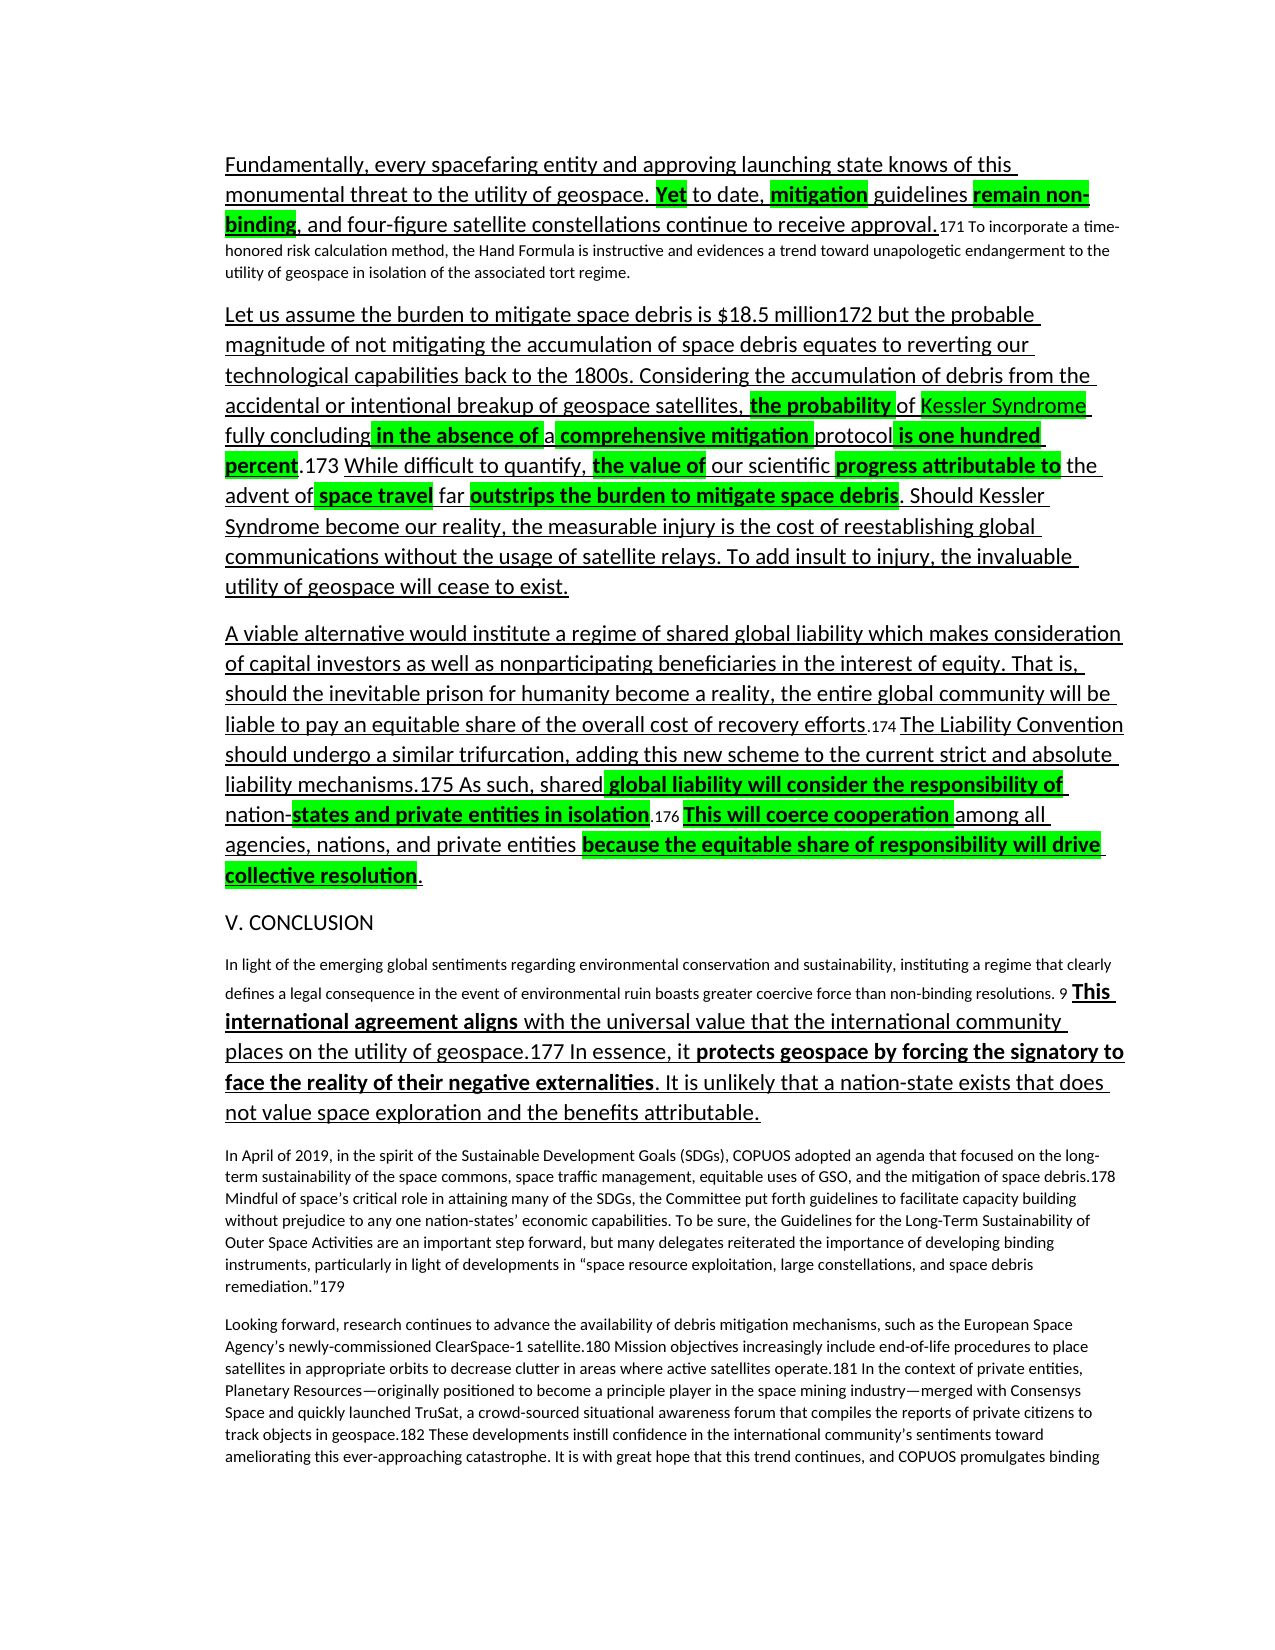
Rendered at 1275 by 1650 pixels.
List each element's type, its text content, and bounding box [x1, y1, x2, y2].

text A viable alternative would institute a regime of shared global liability which makes consideration of capital investors as well as nonparticipating beneficiaries in the interest of equity. That is, should the inevitable prison for humanity become a reality, the entire global community will be liable to pay an equitable share of the overall cost of recovery efforts.174 The Liability Convention should undergo a similar trifurcation, adding this new scheme to the current strict and absolute liability mechanisms.175 As such, shared global liability will consider the responsibility of nation-states and private entities in isolation.176 This will coerce cooperation among all agencies, nations, and private entities because the equitable share of responsibility will drive collective resolution. [225, 619, 1125, 889]
text In light of the emerging global sentiments regarding environmental conservation and sustainability, instituting a regime that clearly defines a legal consequence in the event of environmental ruin boasts greater coercive force than non-binding resolutions. 9 This international agreement aligns with the universal value that the international community places on the utility of geospace.177 In essence, it protects geospace by forcing the signatory to face the reality of their negative externalities. It is unlikely that a nation-state exists that does not value space exploration and the benefits attributable. [225, 1063, 1125, 1126]
text V. CONCLUSION [225, 908, 1125, 936]
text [225, 150, 1125, 282]
text Let us assume the burden to mitigate space debris is $18.5 million172 but the probable magnitude of not mitigating the accumulation of space debris equates to reverting our technological capabilities back to the 1800s. Considering the accumulation of debris from the accidental or intentional breakup of geospace satellites, the probability of Kessler Syndrome fully concluding in the absence of a comprehensive mitigation protocol is one hundred percent.173 While difficult to quantify, the value of our scientific progress attributable to the advent of space travel far outstrips the burden to mitigate space debris. Should Kessler Syndrome become our reality, the measurable injury is the cost of reestablishing global communications without the usage of satellite relays. To add insult to injury, the invaluable utility of geospace will cease to exist. [225, 300, 1125, 600]
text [225, 1314, 1125, 1466]
text In light of the emerging global sentiments regarding environmental conservation and sustainability, instituting a regime that clearly defines a legal consequence in the event of environmental ruin boasts greater coercive force than non-binding resolutions. 9 This international agreement aligns with the universal value that the international community places on the utility of geospace.177 In essence, it protects geospace by forcing the signatory to face the reality of their negative externalities. It is unlikely that a nation-state exists that does not value space exploration and the benefits attributable. [225, 954, 1125, 1062]
text In April of 2019, in the spirit of the Sustainable Development Goals (SDGs), COPUOS adopted an agenda that focused on the long-term sustainability of the space commons, space traffic management, equitable uses of GSO, and the mitigation of space debris.178 Mindful of space’s critical role in attaining many of the SDGs, the Committee put forth guidelines to facilitate capacity building without prejudice to any one nation-states’ economic capabilities. To be sure, the Guidelines for the Long-Term Sustainability of Outer Space Activities are an important step forward, but many delegates reiterated the importance of developing binding instruments, particularly in light of developments in “space resource exploitation, large constellations, and space debris remediation.”179 [225, 1145, 1125, 1296]
